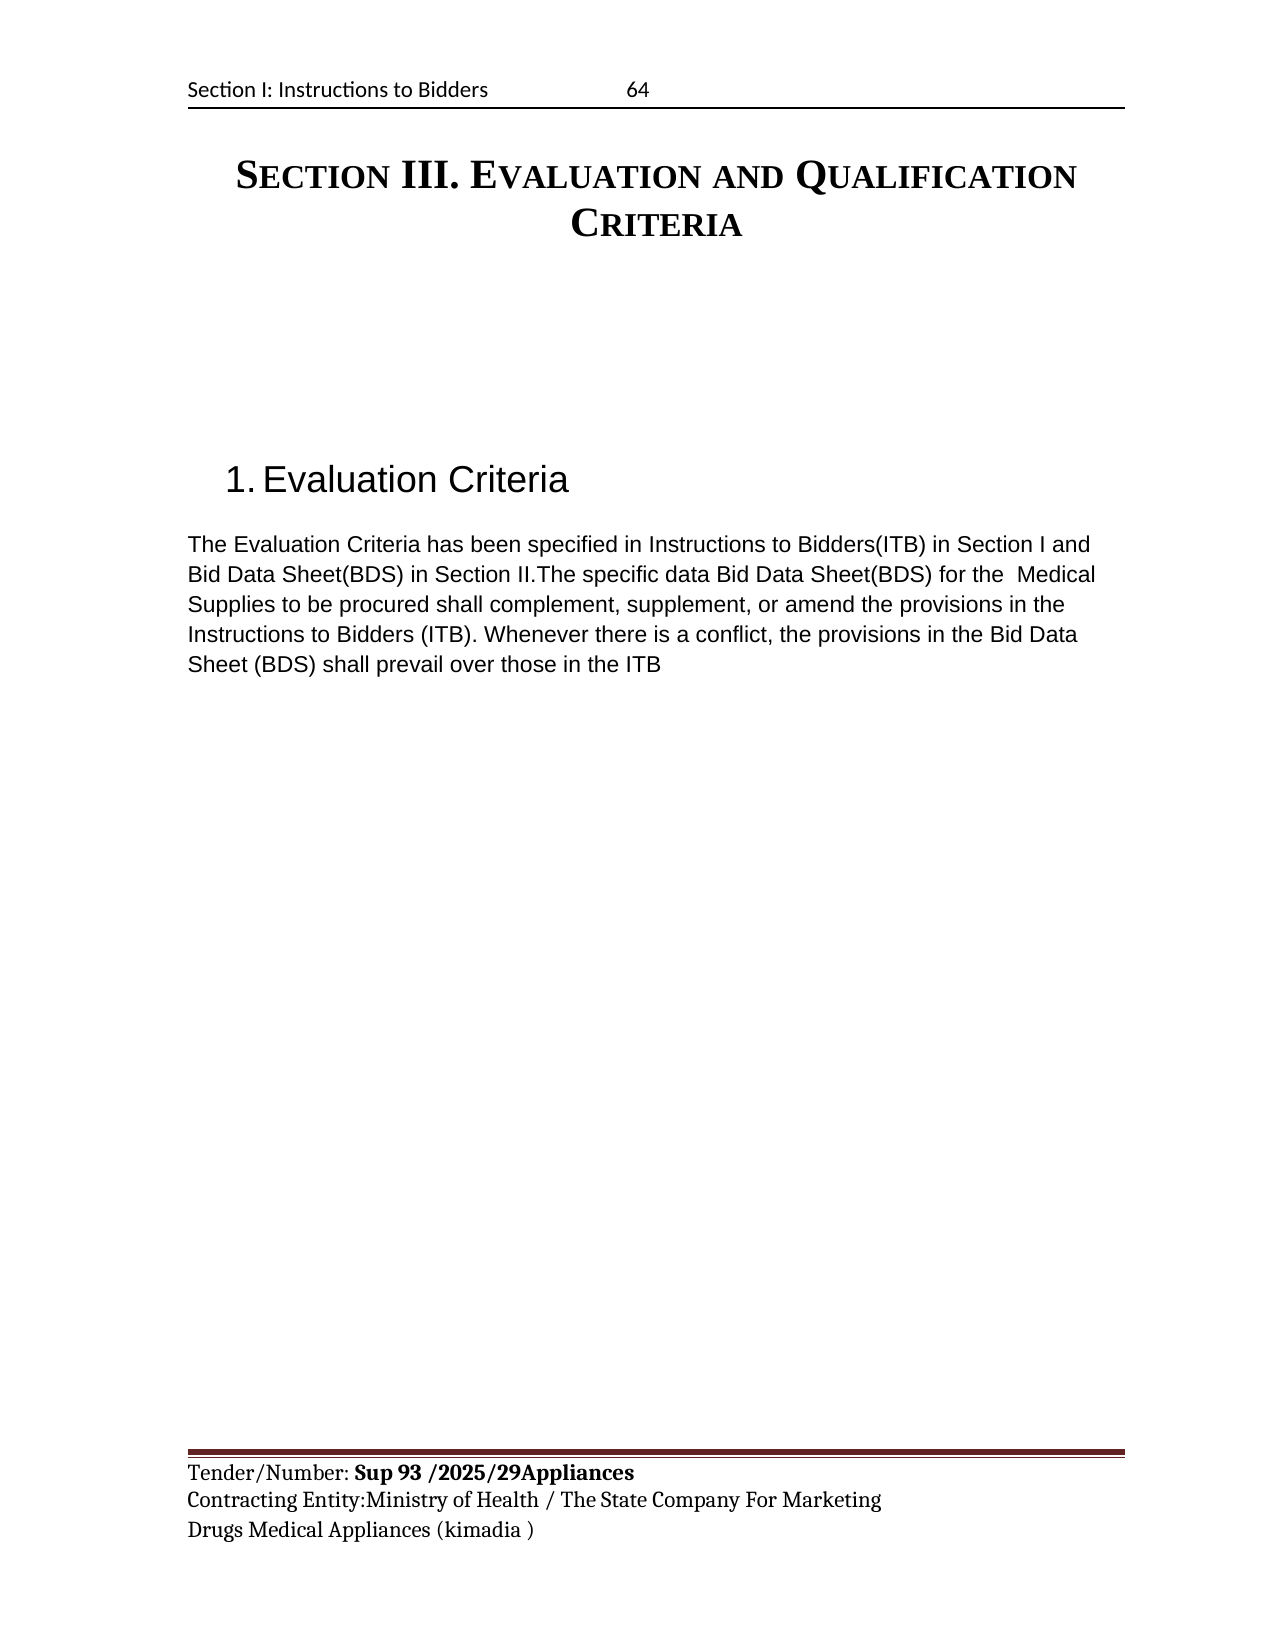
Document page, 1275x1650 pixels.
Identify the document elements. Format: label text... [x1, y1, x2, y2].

subtitle Section III. Evaluation and Qualification Criteria [187, 150, 1125, 246]
list Evaluation Criteria [225, 457, 1125, 500]
text The Evaluation Criteria has been specified in Instructions to Bidders(ITB) in Section I and Bid Data Sheet(BDS) in Section II.The specific data Bid Data Sheet(BDS) for the Medical Supplies to be procured shall complement, supplement, or amend the provisions in the Instructions to Bidders (ITB). Whenever there is a conflict, the provisions in the Bid Data Sheet (BDS) shall prevail over those in the ITB [187, 531, 1125, 678]
